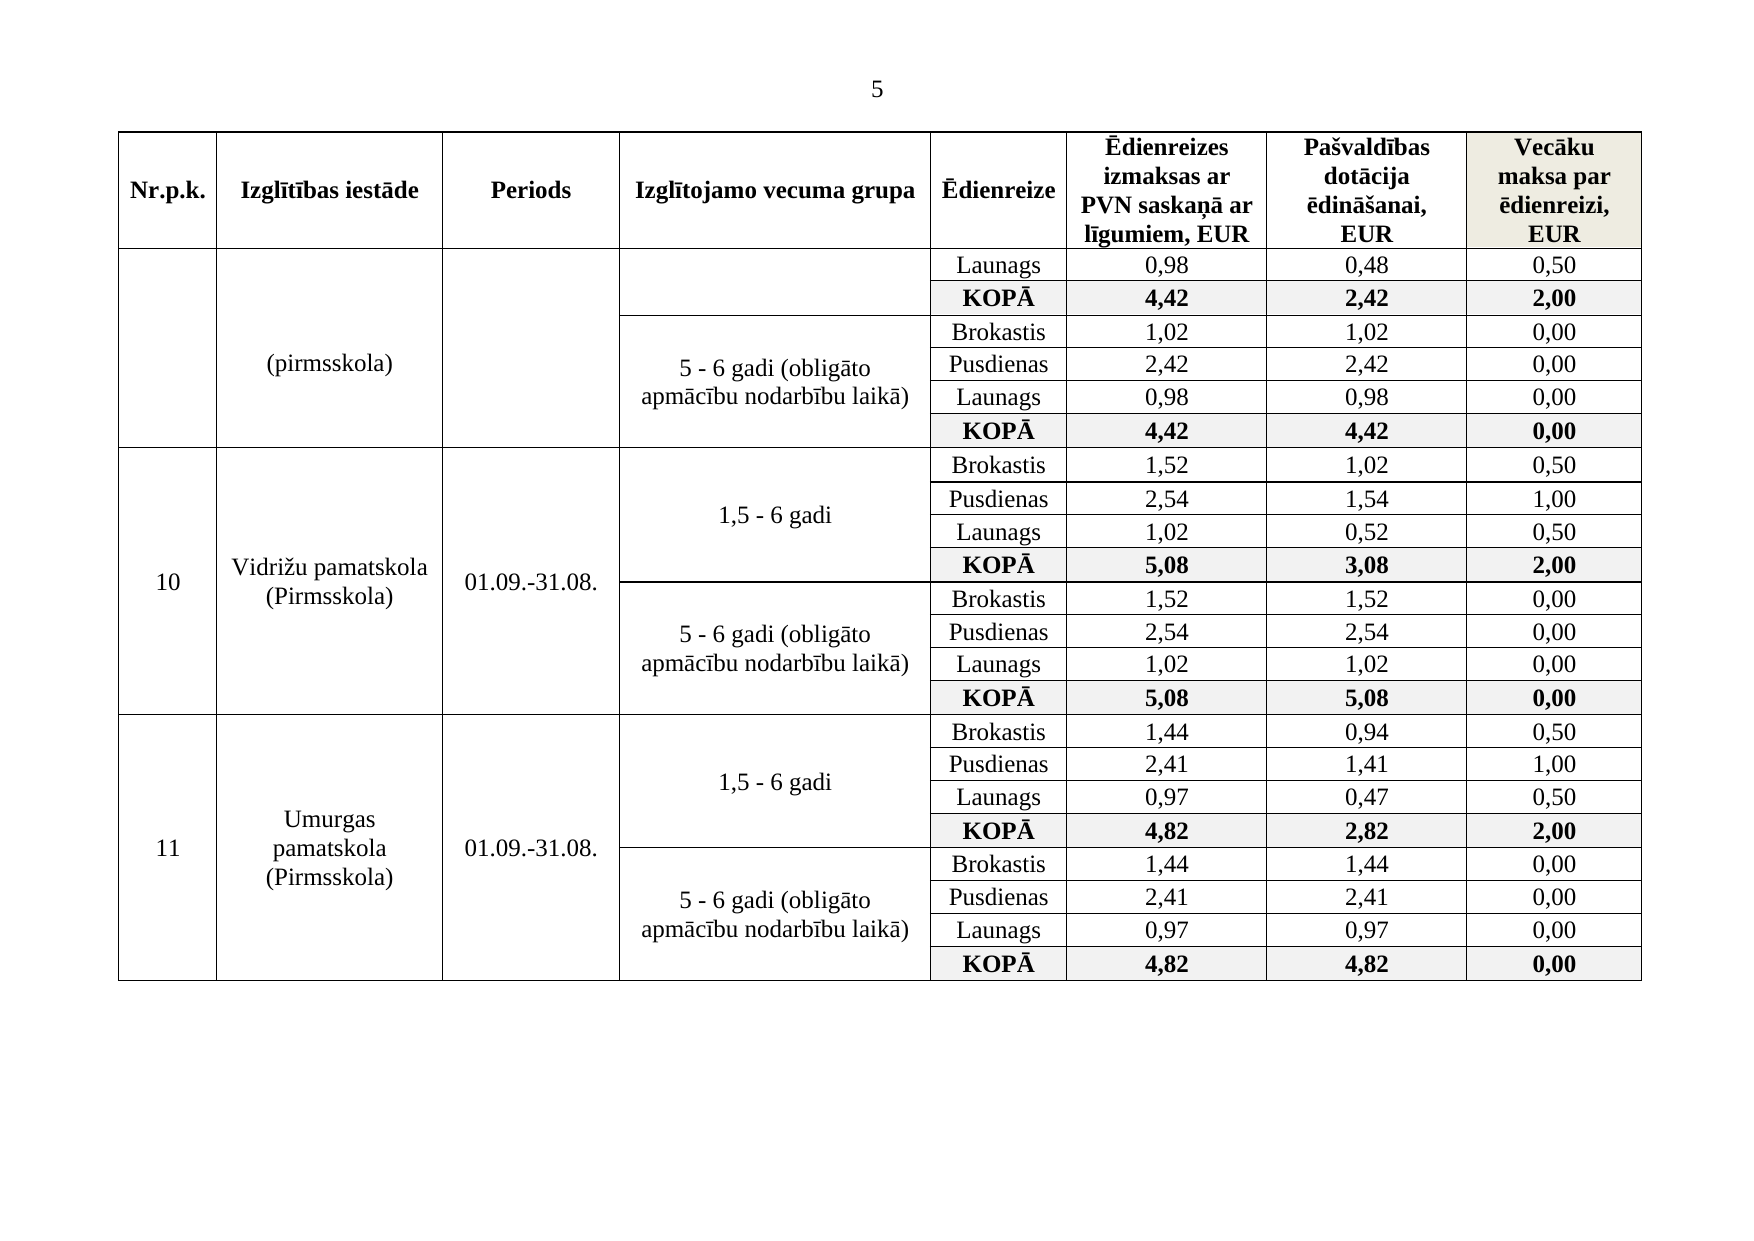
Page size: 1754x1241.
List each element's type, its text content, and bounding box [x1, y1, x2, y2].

table_cell Brokastis [931, 448, 1066, 481]
table_cell 0,50 [1467, 715, 1641, 747]
table_cell 0,50 [1467, 249, 1641, 280]
table_cell 2,00 [1467, 548, 1641, 581]
table_cell 0,00 [1467, 881, 1641, 913]
table_header Izglītības iestāde [217, 133, 442, 247]
table_cell 1,00 [1467, 748, 1641, 780]
table_cell 4,82 [1267, 947, 1466, 980]
table_cell Launags [931, 381, 1066, 413]
table_cell 2,42 [1267, 281, 1466, 314]
table_cell 1,00 [1467, 483, 1641, 514]
table_cell 1,54 [1267, 483, 1466, 514]
table_cell Pusdienas [931, 881, 1066, 913]
table_cell KOPĀ [931, 681, 1066, 714]
table_cell 0,98 [1067, 381, 1266, 413]
table_cell 5,08 [1067, 681, 1266, 714]
table_cell 1,02 [1267, 648, 1466, 680]
table_cell 2,82 [1267, 814, 1466, 847]
table_cell Launags [931, 249, 1066, 280]
table_cell 0,00 [1467, 681, 1641, 714]
table_cell 1,44 [1067, 715, 1266, 747]
table_header Izglītojamo vecuma grupa [620, 133, 930, 247]
table_cell 2,54 [1067, 615, 1266, 647]
table_cell 2,41 [1067, 881, 1266, 913]
table_header Ēdienreize [931, 133, 1066, 247]
table_cell 1,5 - 6 gadi [620, 448, 930, 581]
table_cell 5,08 [1067, 548, 1266, 581]
table_cell 1,02 [1267, 316, 1466, 347]
table_cell 0,97 [1067, 914, 1266, 946]
table_cell 11 [119, 715, 216, 980]
table_cell 0,97 [1067, 781, 1266, 813]
table_cell Pusdienas [931, 748, 1066, 780]
table_cell 5 - 6 gadi (obligāto apmācību nodarbību laikā) [620, 316, 930, 447]
table_cell 2,42 [1267, 348, 1466, 380]
table_cell 0,00 [1467, 615, 1641, 647]
table_cell Pusdienas [931, 348, 1066, 380]
table_cell 1,02 [1067, 515, 1266, 547]
table_cell 0,00 [1467, 914, 1641, 946]
table_cell 01.09.-31.08. [443, 448, 619, 714]
table_cell 4,42 [1067, 414, 1266, 447]
table_cell 0,48 [1267, 249, 1466, 280]
table_header Vecāku maksa par ēdienreizi, EUR [1467, 133, 1641, 247]
table_cell 0,00 [1467, 414, 1641, 447]
table_cell Launags [931, 914, 1066, 946]
table_cell Launags [931, 648, 1066, 680]
table_cell 0,97 [1267, 914, 1466, 946]
table_cell 1,52 [1067, 448, 1266, 481]
table_cell 0,50 [1467, 448, 1641, 481]
table_cell Pusdienas [931, 483, 1066, 514]
table_header Ēdienreizes izmaksas ar PVN saskaņā ar līgumiem, EUR [1067, 133, 1266, 247]
table_header Periods [443, 133, 619, 247]
table_cell KOPĀ [931, 947, 1066, 980]
table_cell KOPĀ [931, 814, 1066, 847]
table_cell 1,02 [1067, 316, 1266, 347]
table_cell 2,00 [1467, 281, 1641, 314]
table_cell KOPĀ [931, 548, 1066, 581]
table_cell Launags [931, 515, 1066, 547]
table_cell 2,42 [1067, 348, 1266, 380]
table_cell 0,98 [1267, 381, 1466, 413]
table_cell 0,00 [1467, 947, 1641, 980]
table_cell Pusdienas [931, 615, 1066, 647]
table_cell 0,00 [1467, 648, 1641, 680]
table_cell 2,54 [1067, 483, 1266, 514]
table_cell 1,44 [1267, 848, 1466, 880]
table_cell 2,41 [1067, 748, 1266, 780]
table_cell 4,42 [1067, 281, 1266, 314]
table_cell 1,02 [1267, 448, 1466, 481]
table_header Pašvaldības dotācija ēdināšanai, EUR [1267, 133, 1466, 247]
table_cell 1,52 [1267, 583, 1466, 614]
table_cell 10 [119, 448, 216, 714]
table_cell 3,08 [1267, 548, 1466, 581]
table_cell 2,54 [1267, 615, 1466, 647]
table_cell 0,00 [1467, 848, 1641, 880]
table_cell 0,00 [1467, 381, 1641, 413]
table_cell 1,02 [1067, 648, 1266, 680]
table_cell Umurgas pamatskola (Pirmsskola) [217, 715, 442, 980]
table_cell 5,08 [1267, 681, 1466, 714]
table_cell Launags [931, 781, 1066, 813]
table_cell Brokastis [931, 715, 1066, 747]
table_cell 5 - 6 gadi (obligāto apmācību nodarbību laikā) [620, 583, 930, 714]
table_cell 5 - 6 gadi (obligāto apmācību nodarbību laikā) [620, 848, 930, 980]
table_cell 4,82 [1067, 947, 1266, 980]
table_cell Brokastis [931, 583, 1066, 614]
table_cell 0,47 [1267, 781, 1466, 813]
table_cell 1,41 [1267, 748, 1466, 780]
table_cell 0,50 [1467, 515, 1641, 547]
table_cell 1,52 [1067, 583, 1266, 614]
table_cell 0,00 [1467, 316, 1641, 347]
table_cell 1,44 [1067, 848, 1266, 880]
table_cell 1,5 - 6 gadi [620, 715, 930, 847]
table_header Nr.p.k. [119, 133, 216, 247]
table_cell 0,98 [1067, 249, 1266, 280]
table_cell 0,94 [1267, 715, 1466, 747]
table_cell 2,00 [1467, 814, 1641, 847]
table_cell 0,00 [1467, 583, 1641, 614]
table_cell Brokastis [931, 316, 1066, 347]
table_cell 0,50 [1467, 781, 1641, 813]
table_cell Brokastis [931, 848, 1066, 880]
table_cell 2,41 [1267, 881, 1466, 913]
table_cell 0,00 [1467, 348, 1641, 380]
table_cell 4,42 [1267, 414, 1466, 447]
table_cell 4,82 [1067, 814, 1266, 847]
table_cell KOPĀ [931, 281, 1066, 314]
table_cell Vidrižu pamatskola (Pirmsskola) [217, 448, 442, 714]
table_cell KOPĀ [931, 414, 1066, 447]
table_cell 01.09.-31.08. [443, 715, 619, 980]
table_cell 0,52 [1267, 515, 1466, 547]
